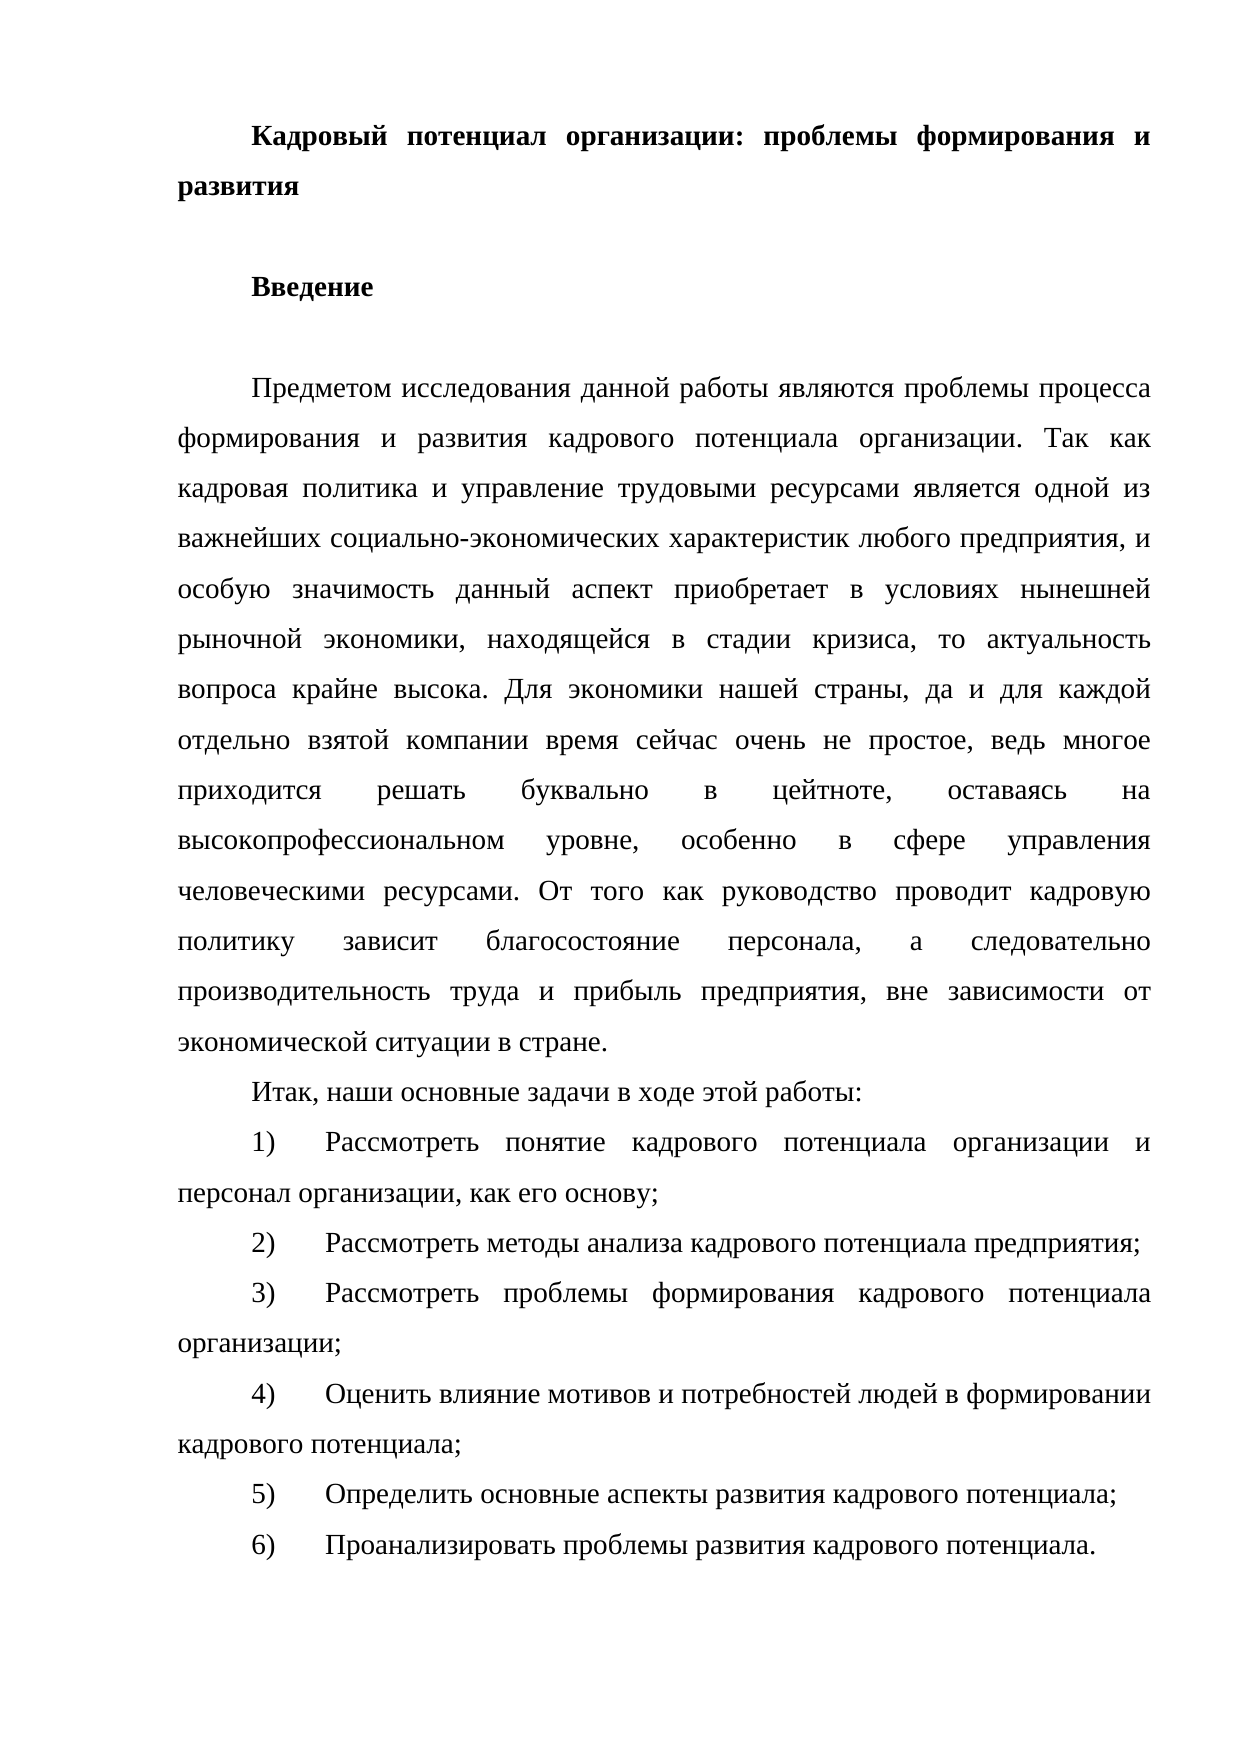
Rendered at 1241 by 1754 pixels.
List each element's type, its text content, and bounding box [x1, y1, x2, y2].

text Введение [177, 269, 1152, 303]
list Проанализировать проблемы развития кадрового потенциала. [177, 1527, 1152, 1560]
list Рассмотреть проблемы формирования кадрового потенциала организации; [177, 1275, 1152, 1359]
text Предметом исследования данной работы являются проблемы процесса формирования и развития кадрового потенциала организации. Так как кадровая политика и управление трудовыми ресурсами является одной из важнейших социально-экономических характеристик любого предприятия, и особую значимость данный аспект приобретает в условиях нынешней рыночной экономики, находящейся в стадии кризиса, то актуальность вопроса крайне высока. Для экономики нашей страны, да и для каждой отдельно взятой компании время сейчас очень не простое, ведь многое приходится решать буквально в цейтноте, оставаясь на высокопрофессиональном уровне, особенно в сфере управления человеческими ресурсами. От того как руководство проводит кадровую политику зависит благосостояние персонала, а следовательно производительность труда и прибыль предприятия, вне зависимости от экономической ситуации в стране. [177, 370, 1152, 1057]
list Оценить влияние мотивов и потребностей людей в формировании кадрового потенциала; [177, 1376, 1152, 1460]
list Определить основные аспекты развития кадрового потенциала; [177, 1477, 1152, 1510]
text Итак, наши основные задачи в ходе этой работы: [177, 1074, 1152, 1108]
list Рассмотреть методы анализа кадрового потенциала предприятия; [177, 1225, 1152, 1258]
text Кадровый потенциал организации: проблемы формирования и развития [177, 118, 1152, 202]
list Рассмотреть понятие кадрового потенциала организации и персонал организации, как его основу; [177, 1124, 1152, 1208]
